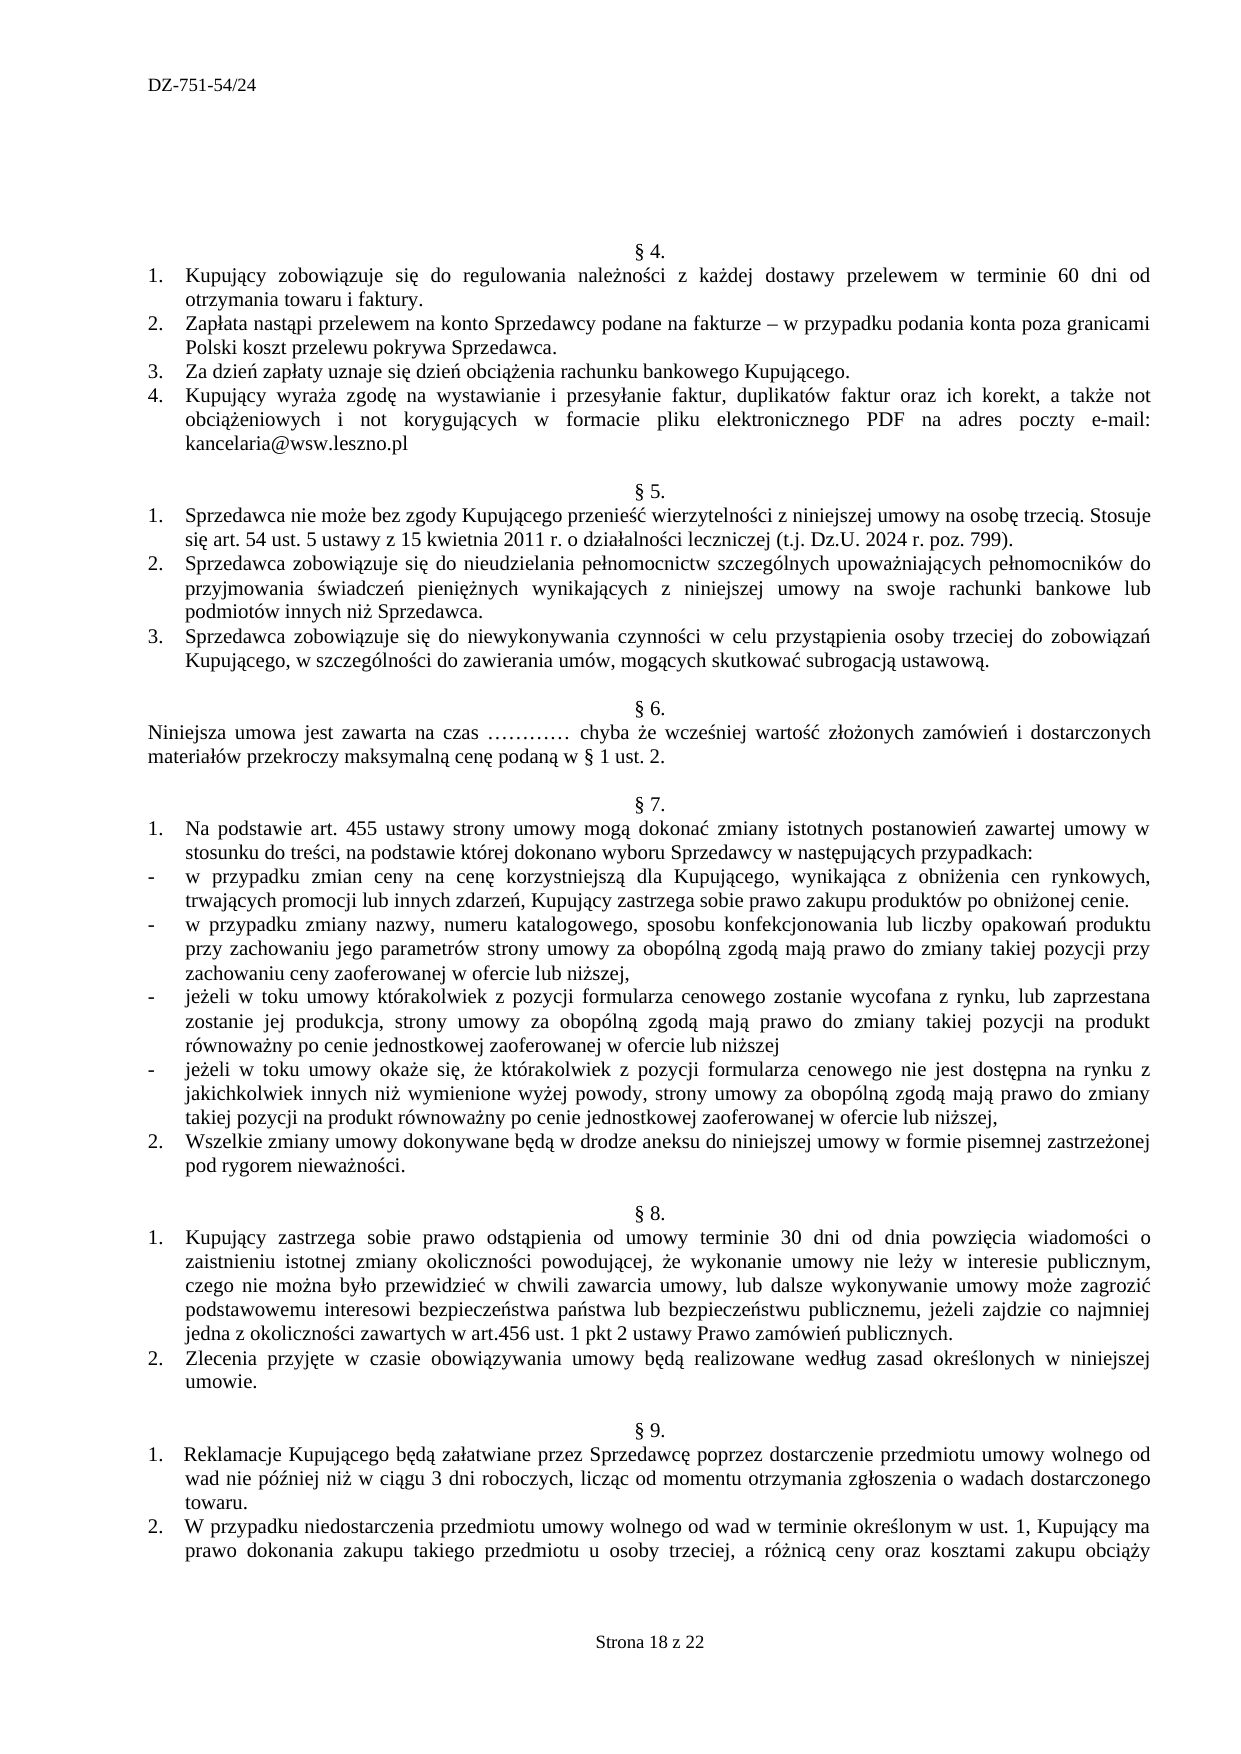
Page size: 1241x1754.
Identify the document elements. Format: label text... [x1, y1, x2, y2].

text § 4. [148, 238, 1152, 263]
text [148, 1514, 1152, 1562]
list Wszelkie zmiany umowy dokonywane będą w drodze aneksu do niniejszej umowy w formie pisemnej zastrzeżonej pod rygorem nieważności. [148, 1129, 1152, 1177]
list Kupujący zobowiązuje się do regulowania należności z każdej dostawy przelewem w terminie 60 dni od otrzymania towaru i faktury. [148, 263, 1152, 311]
list Sprzedawca zobowiązuje się do nieudzielania pełnomocnictw szczególnych upoważniających pełnomocników do przyjmowania świadczeń pieniężnych wynikających z niniejszej umowy na swoje rachunki bankowe lub podmiotów innych niż Sprzedawca. [148, 551, 1152, 623]
list Zlecenia przyjęte w czasie obowiązywania umowy będą realizowane według zasad określonych w niniejszej umowie. [148, 1345, 1152, 1393]
list w przypadku zmiany nazwy, numeru katalogowego, sposobu konfekcjonowania lub liczby opakowań produktu przy zachowaniu jego parametrów strony umowy za obopólną zgodą mają prawo do zmiany takiej pozycji przy zachowaniu ceny zaoferowanej w ofercie lub niższej, [148, 912, 1152, 984]
text § 6. [148, 696, 1152, 720]
list Sprzedawca zobowiązuje się do niewykonywania czynności w celu przystąpienia osoby trzeciej do zobowiązań Kupującego, w szczególności do zawierania umów, mogących skutkować subrogacją ustawową. [148, 623, 1152, 672]
text Niniejsza umowa jest zawarta na czas ………… chyba że wcześniej wartość złożonych zamówień i dostarczonych materiałów przekroczy maksymalną cenę podaną w § 1 ust. 2. [148, 720, 1152, 768]
list jeżeli w toku umowy którakolwiek z pozycji formularza cenowego zostanie wycofana z rynku, lub zaprzestana zostanie jej produkcja, strony umowy za obopólną zgodą mają prawo do zmiany takiej pozycji na produkt równoważny po cenie jednostkowej zaoferowanej w ofercie lub niższej [148, 984, 1152, 1057]
list jeżeli w toku umowy okaże się, że którakolwiek z pozycji formularza cenowego nie jest dostępna na rynku z jakichkolwiek innych niż wymienione wyżej powody, strony umowy za obopólną zgodą mają prawo do zmiany takiej pozycji na produkt równoważny po cenie jednostkowej zaoferowanej w ofercie lub niższej, [148, 1057, 1152, 1129]
text § 5. [148, 479, 1152, 503]
list Kupujący wyraża zgodę na wystawianie i przesyłanie faktur, duplikatów faktur oraz ich korekt, a także not obciążeniowych i not korygujących w formacie pliku elektronicznego PDF na adres poczty e-mail: kancelaria@wsw.leszno.pl [148, 383, 1152, 455]
list Sprzedawca nie może bez zgody Kupującego przenieść wierzytelności z niniejszej umowy na osobę trzecią. Stosuje się art. 54 ust. 5 ustawy z 15 kwietnia 2011 r. o działalności leczniczej (t.j. Dz.U. 2024 r. poz. 799). [148, 503, 1152, 551]
text § 9. [148, 1418, 1152, 1442]
list Zapłata nastąpi przelewem na konto Sprzedawcy podane na fakturze – w przypadku podania konta poza granicami Polski koszt przelewu pokrywa Sprzedawca. [148, 311, 1152, 359]
text § 8. [148, 1201, 1152, 1225]
text § 7. [148, 792, 1152, 816]
text 1. Reklamacje Kupującego będą załatwiane przez Sprzedawcę poprzez dostarczenie przedmiotu umowy wolnego od wad nie później niż w ciągu 3 dni roboczych, licząc od momentu otrzymania zgłoszenia o wadach dostarczonego towaru. [148, 1442, 1152, 1514]
list Na podstawie art. 455 ustawy strony umowy mogą dokonać zmiany istotnych postanowień zawartej umowy w stosunku do treści, na podstawie której dokonano wyboru Sprzedawcy w następujących przypadkach: [148, 816, 1152, 864]
list w przypadku zmian ceny na cenę korzystniejszą dla Kupującego, wynikająca z obniżenia cen rynkowych, trwających promocji lub innych zdarzeń, Kupujący zastrzega sobie prawo zakupu produktów po obniżonej cenie. [148, 864, 1152, 912]
list Kupujący zastrzega sobie prawo odstąpienia od umowy terminie 30 dni od dnia powzięcia wiadomości o zaistnieniu istotnej zmiany okoliczności powodującej, że wykonanie umowy nie leży w interesie publicznym, czego nie można było przewidzieć w chwili zawarcia umowy, lub dalsze wykonywanie umowy może zagrozić podstawowemu interesowi bezpieczeństwa państwa lub bezpieczeństwu publicznemu, jeżeli zajdzie co najmniej jedna z okoliczności zawartych w art.456 ust. 1 pkt 2 ustawy Prawo zamówień publicznych. [148, 1225, 1152, 1345]
list Za dzień zapłaty uznaje się dzień obciążenia rachunku bankowego Kupującego. [148, 359, 1152, 383]
